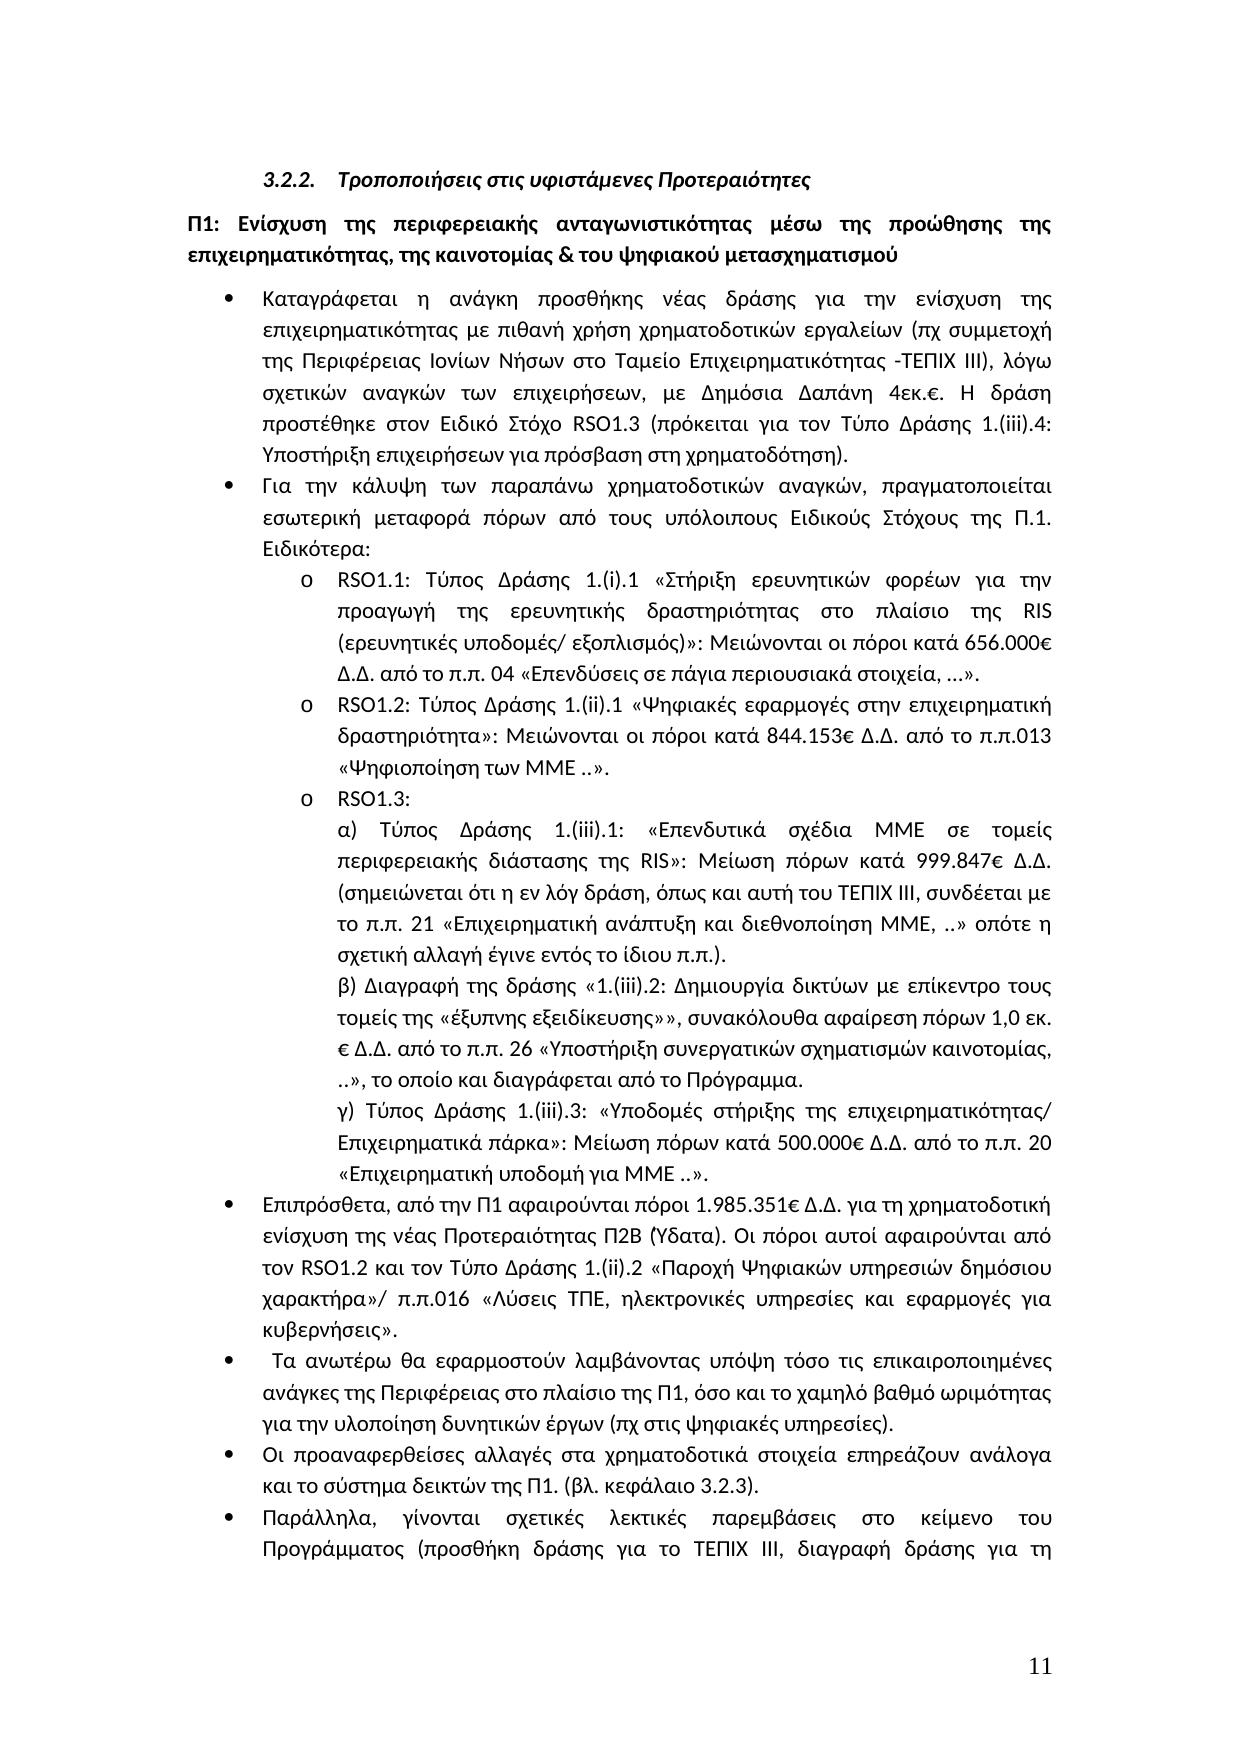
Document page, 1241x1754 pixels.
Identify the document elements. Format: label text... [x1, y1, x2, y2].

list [225, 1500, 1053, 1562]
list γ) Τύπος Δράσης 1.(iii).3: «Υποδομές στήριξης της επιχειρηματικότητας/ Επιχειρηματικά πάρκα»: Μείωση πόρων κατά 500.000€ Δ.Δ. από το π.π. 20 «Επιχειρηματική υποδομή για ΜΜΕ ..». [337, 1094, 1053, 1187]
list Για την κάλυψη των παραπάνω χρηματοδοτικών αναγκών, πραγματοποιείται εσωτερική μεταφορά πόρων από τους υπόλοιπους Ειδικούς Στόχους της Π.1. Ειδικότερα: [225, 469, 1053, 562]
text Π1: Ενίσχυση της περιφερειακής ανταγωνιστικότητας μέσω της προώθησης της επιχειρηματικότητας, της καινοτομίας & του ψηφιακού μετασχηματισμού [187, 206, 1053, 269]
list Οι προαναφερθείσες αλλαγές στα χρηματοδοτικά στοιχεία επηρεάζουν ανάλογα και το σύστημα δεικτών της Π1. (βλ. κεφάλαιο 3.2.3). [225, 1437, 1053, 1500]
list RSO1.2: Τύπος Δράσης 1.(ii).1 «Ψηφιακές εφαρμογές στην επιχειρηματική δραστηριότητα»: Μειώνονται οι πόροι κατά 844.153€ Δ.Δ. από το π.π.013 «Ψηφιοποίηση των ΜΜΕ ..». [300, 687, 1053, 781]
list Τα ανωτέρω θα εφαρμοστούν λαμβάνοντας υπόψη τόσο τις επικαιροποιημένες ανάγκες της Περιφέρειας στο πλαίσιο της Π1, όσο και το χαμηλό βαθμό ωριμότητας για την υλοποίηση δυνητικών έργων (πχ στις ψηφιακές υπηρεσίες). [225, 1344, 1053, 1437]
list Επιπρόσθετα, από την Π1 αφαιρούνται πόροι 1.985.351€ Δ.Δ. για τη χρηματοδοτική ενίσχυση της νέας Προτεραιότητας Π2Β (Ύδατα). Οι πόροι αυτοί αφαιρούνται από τον RSO1.2 και τον Τύπο Δράσης 1.(ii).2 «Παροχή Ψηφιακών υπηρεσιών δημόσιου χαρακτήρα»/ π.π.016 «Λύσεις ΤΠΕ, ηλεκτρονικές υπηρεσίες και εφαρμογές για κυβερνήσεις». [225, 1187, 1053, 1344]
subtitle Τροποποιήσεις στις υφιστάμενες Προτεραιότητες [262, 162, 1053, 194]
list Καταγράφεται η ανάγκη προσθήκης νέας δράσης για την ενίσχυση της επιχειρηματικότητας με πιθανή χρήση χρηματοδοτικών εργαλείων (πχ συμμετοχή της Περιφέρειας Ιονίων Νήσων στο Ταμείο Επιχειρηματικότητας -ΤΕΠΙΧ ΙΙΙ), λόγω σχετικών αναγκών των επιχειρήσεων, με Δημόσια Δαπάνη 4εκ.€. Η δράση προστέθηκε στον Ειδικό Στόχο RSO1.3 (πρόκειται για τον Τύπο Δράσης 1.(iii).4: Υποστήριξη επιχειρήσεων για πρόσβαση στη χρηματοδότηση). [225, 281, 1053, 469]
list RSO1.1: Τύπος Δράσης 1.(i).1 «Στήριξη ερευνητικών φορέων για την προαγωγή της ερευνητικής δραστηριότητας στο πλαίσιο της RIS (ερευνητικές υποδομές/ εξοπλισμός)»: Μειώνονται οι πόροι κατά 656.000€ Δ.Δ. από το π.π. 04 «Επενδύσεις σε πάγια περιουσιακά στοιχεία, …». [300, 562, 1053, 687]
list β) Διαγραφή της δράσης «1.(iii).2: Δημιουργία δικτύων με επίκεντρο τους τομείς της «έξυπνης εξειδίκευσης»», συνακόλουθα αφαίρεση πόρων 1,0 εκ.€ Δ.Δ. από το π.π. 26 «Υποστήριξη συνεργατικών σχηματισμών καινοτομίας, ..», το οποίο και διαγράφεται από το Πρόγραμμα. [337, 969, 1053, 1094]
list RSO1.3: [300, 781, 1053, 812]
list α) Τύπος Δράσης 1.(iii).1: «Επενδυτικά σχέδια ΜΜΕ σε τομείς περιφερειακής διάστασης της RIS»: Μείωση πόρων κατά 999.847€ Δ.Δ. (σημειώνεται ότι η εν λόγ δράση, όπως και αυτή του ΤΕΠΙΧ ΙΙΙ, συνδέεται με το π.π. 21 «Επιχειρηματική ανάπτυξη και διεθνοποίηση ΜΜΕ, ..» οπότε η σχετική αλλαγή έγινε εντός το ίδιου π.π.). [337, 812, 1053, 969]
